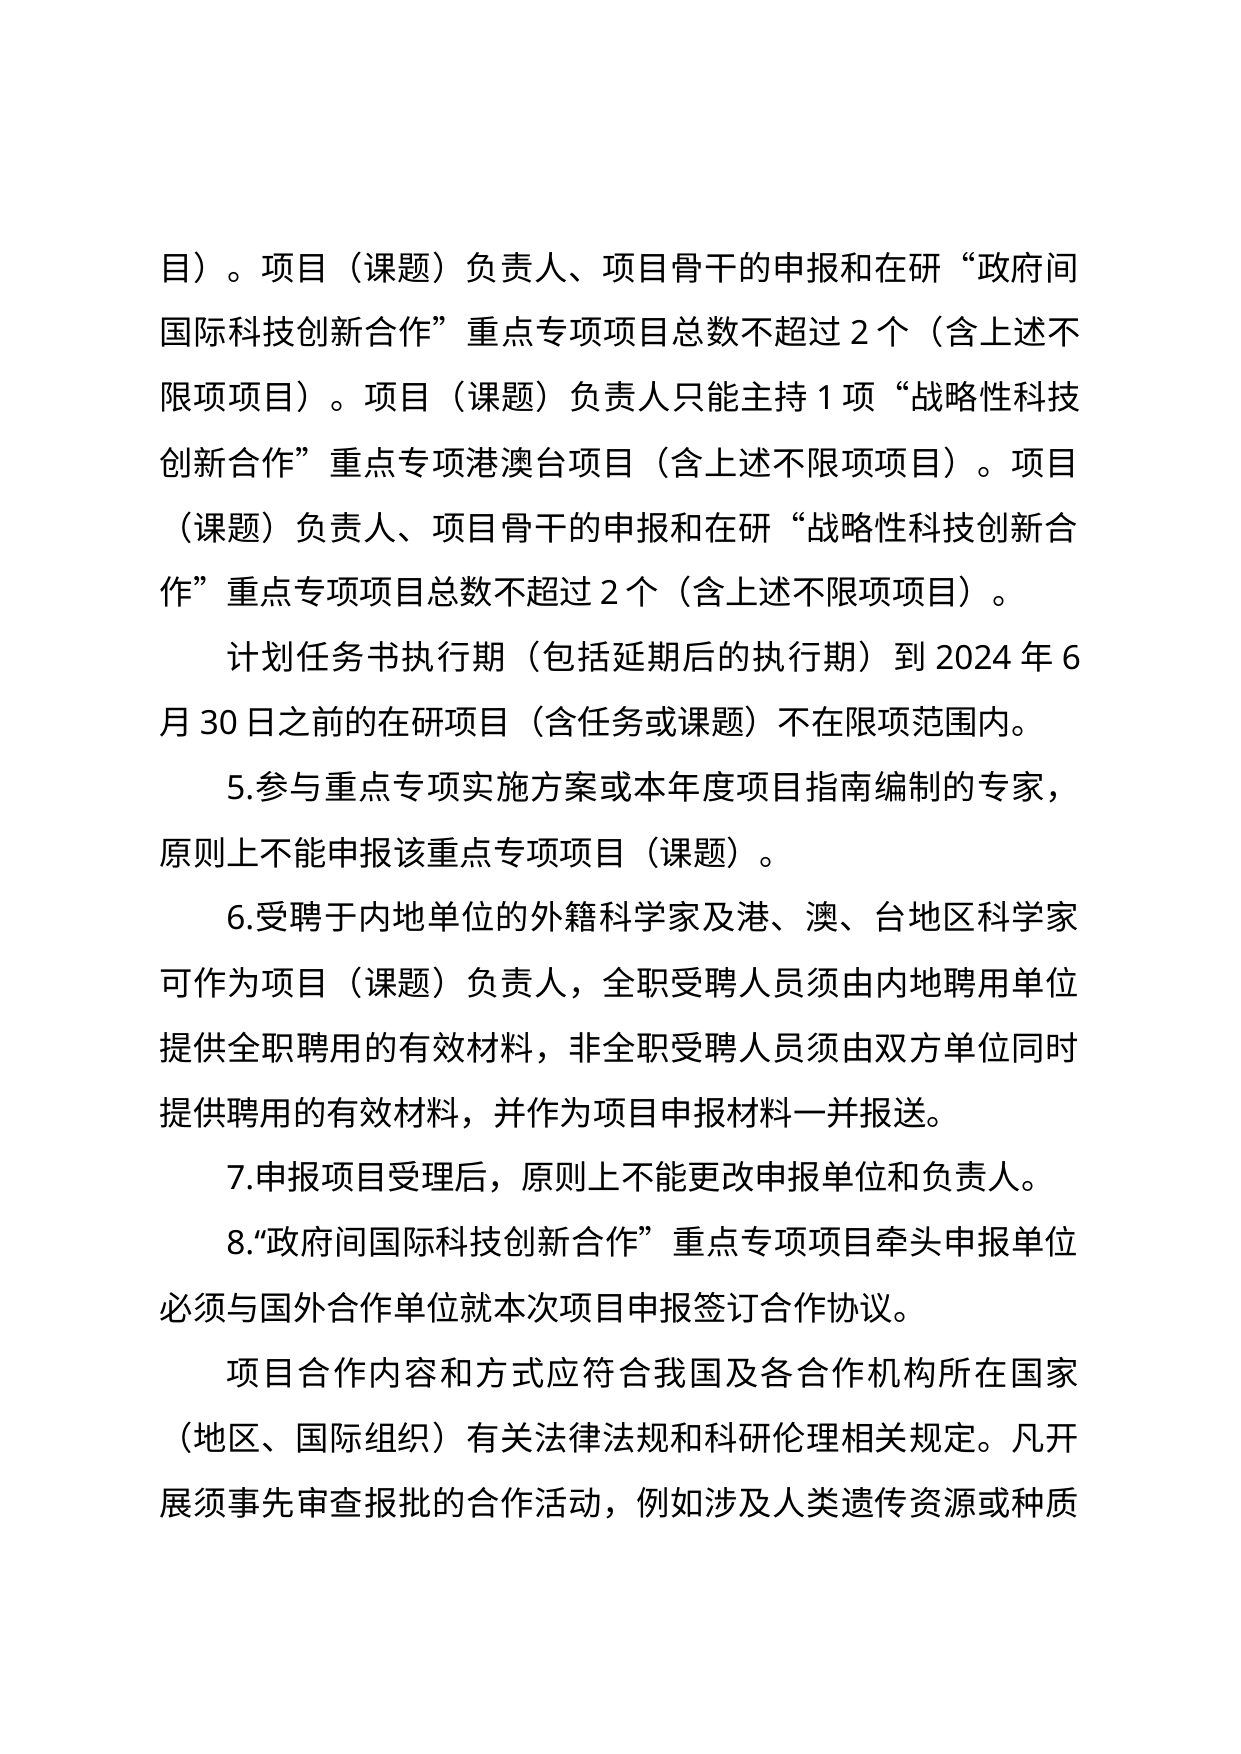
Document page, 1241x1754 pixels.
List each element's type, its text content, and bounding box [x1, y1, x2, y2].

text 8.“政府间国际科技创新合作”重点专项项目牵头申报单位必须与国外合作单位就本次项目申报签订合作协议。 [159, 1208, 1081, 1338]
text 5.参与重点专项实施方案或本年度项目指南编制的专家，原则上不能申报该重点专项项目（课题）。 [159, 753, 1081, 883]
text 6.受聘于内地单位的外籍科学家及港、澳、台地区科学家可作为项目（课题）负责人，全职受聘人员须由内地聘用单位提供全职聘用的有效材料，非全职受聘人员须由双方单位同时提供聘用的有效材料，并作为项目申报材料一并报送。 [159, 883, 1081, 1143]
text 计划任务书执行期（包括延期后的执行期）到2024年6月30日之前的在研项目（含任务或课题）不在限项范围内。 [159, 623, 1081, 753]
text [159, 233, 1081, 623]
text 7.申报项目受理后，原则上不能更改申报单位和负责人。 [159, 1143, 1081, 1208]
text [159, 1338, 1081, 1533]
